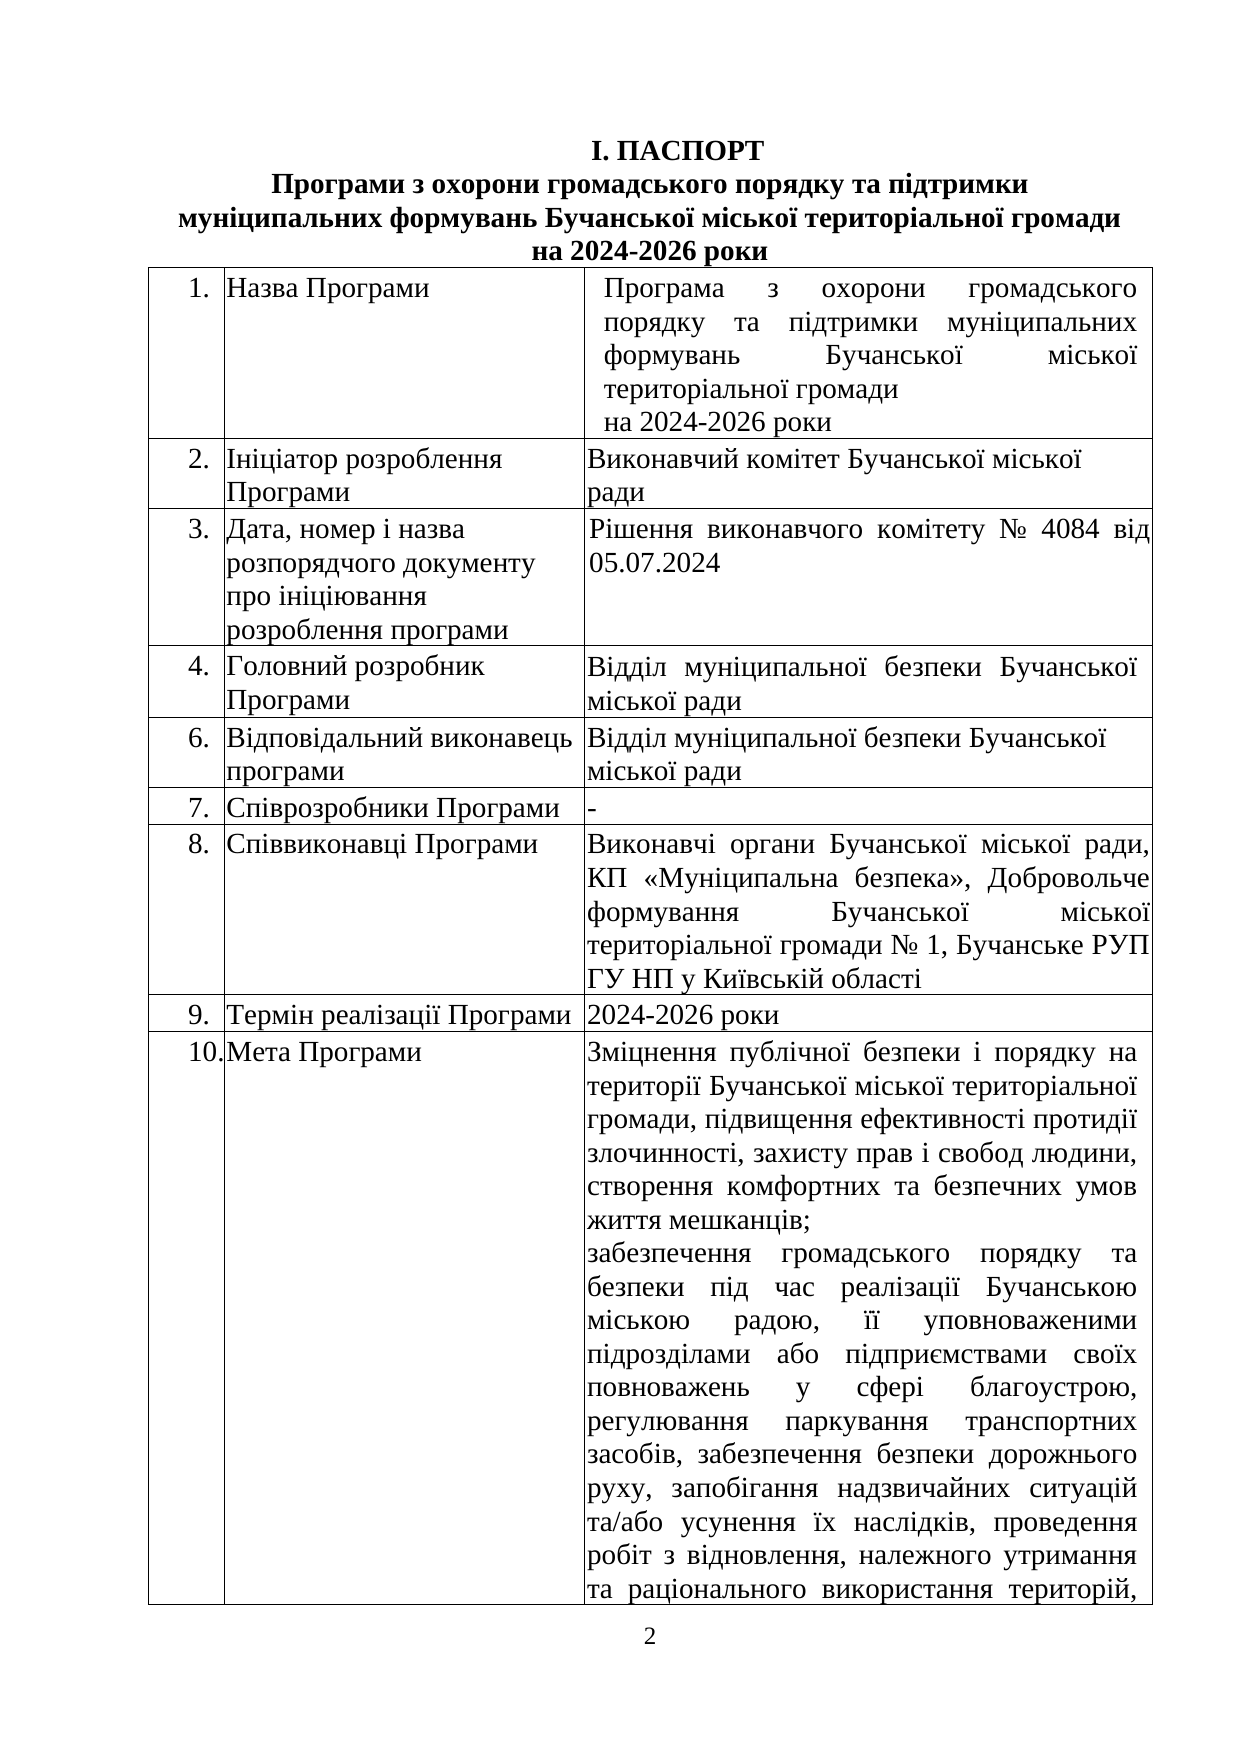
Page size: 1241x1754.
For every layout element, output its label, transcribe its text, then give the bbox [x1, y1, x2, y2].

table_cell [149, 718, 224, 787]
table_cell [149, 1032, 224, 1604]
table_cell [149, 995, 224, 1031]
table_cell Дата, номер і назва розпорядчого документу про ініціювання розроблення програми [225, 509, 584, 645]
text на 2024-2026 роки [148, 233, 1152, 267]
table_cell Відділ муніципальної безпеки Бучанської міської ради [585, 718, 1152, 787]
table_cell [149, 788, 224, 823]
text муніципальних формувань Бучанської міської територіальної громади [148, 200, 1152, 233]
table_cell Співвиконавці Програми [225, 825, 584, 994]
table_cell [585, 1032, 1152, 1604]
table_cell [149, 509, 224, 645]
table_cell Відділ муніципальної безпеки Бучанської міської ради [585, 646, 1152, 717]
text І. ПАСПОРТ [251, 133, 1152, 166]
table_cell - [585, 788, 1152, 823]
table_cell [149, 439, 224, 508]
text Програми з охорони громадського порядку та підтримки [148, 166, 1152, 200]
table_cell Ініціатор розроблення Програми [225, 439, 584, 508]
table_cell Відповідальний виконавець програми [225, 718, 584, 787]
table_cell Мета Програми [225, 1032, 584, 1604]
table_cell Термін реалізації Програми [225, 995, 584, 1031]
table_cell Виконавчі органи Бучанської міської ради, КП «Муніципальна безпека», Добровольче формування Бучанської міської територіальної громади № 1, Бучанське РУП ГУ НП у Київській області [585, 825, 1152, 994]
table_cell Співрозробники Програми [225, 788, 584, 823]
table_cell [149, 646, 224, 717]
table_cell Виконавчий комітет Бучанської міської ради [585, 439, 1152, 508]
table_cell Головний розробник Програми [225, 646, 584, 717]
table_cell [149, 825, 224, 994]
table_cell Рішення виконавчого комітету № 4084 від 05.07.2024 [585, 509, 1152, 645]
table_header Програма з охорони громадського порядку та підтримки муніципальних формувань Бучанської міської територіальної громади на 2024-2026 роки [585, 268, 1152, 438]
table_cell 2024-2026 роки [585, 995, 1152, 1031]
table_header [149, 268, 224, 438]
table_header Назва Програми [225, 268, 584, 438]
